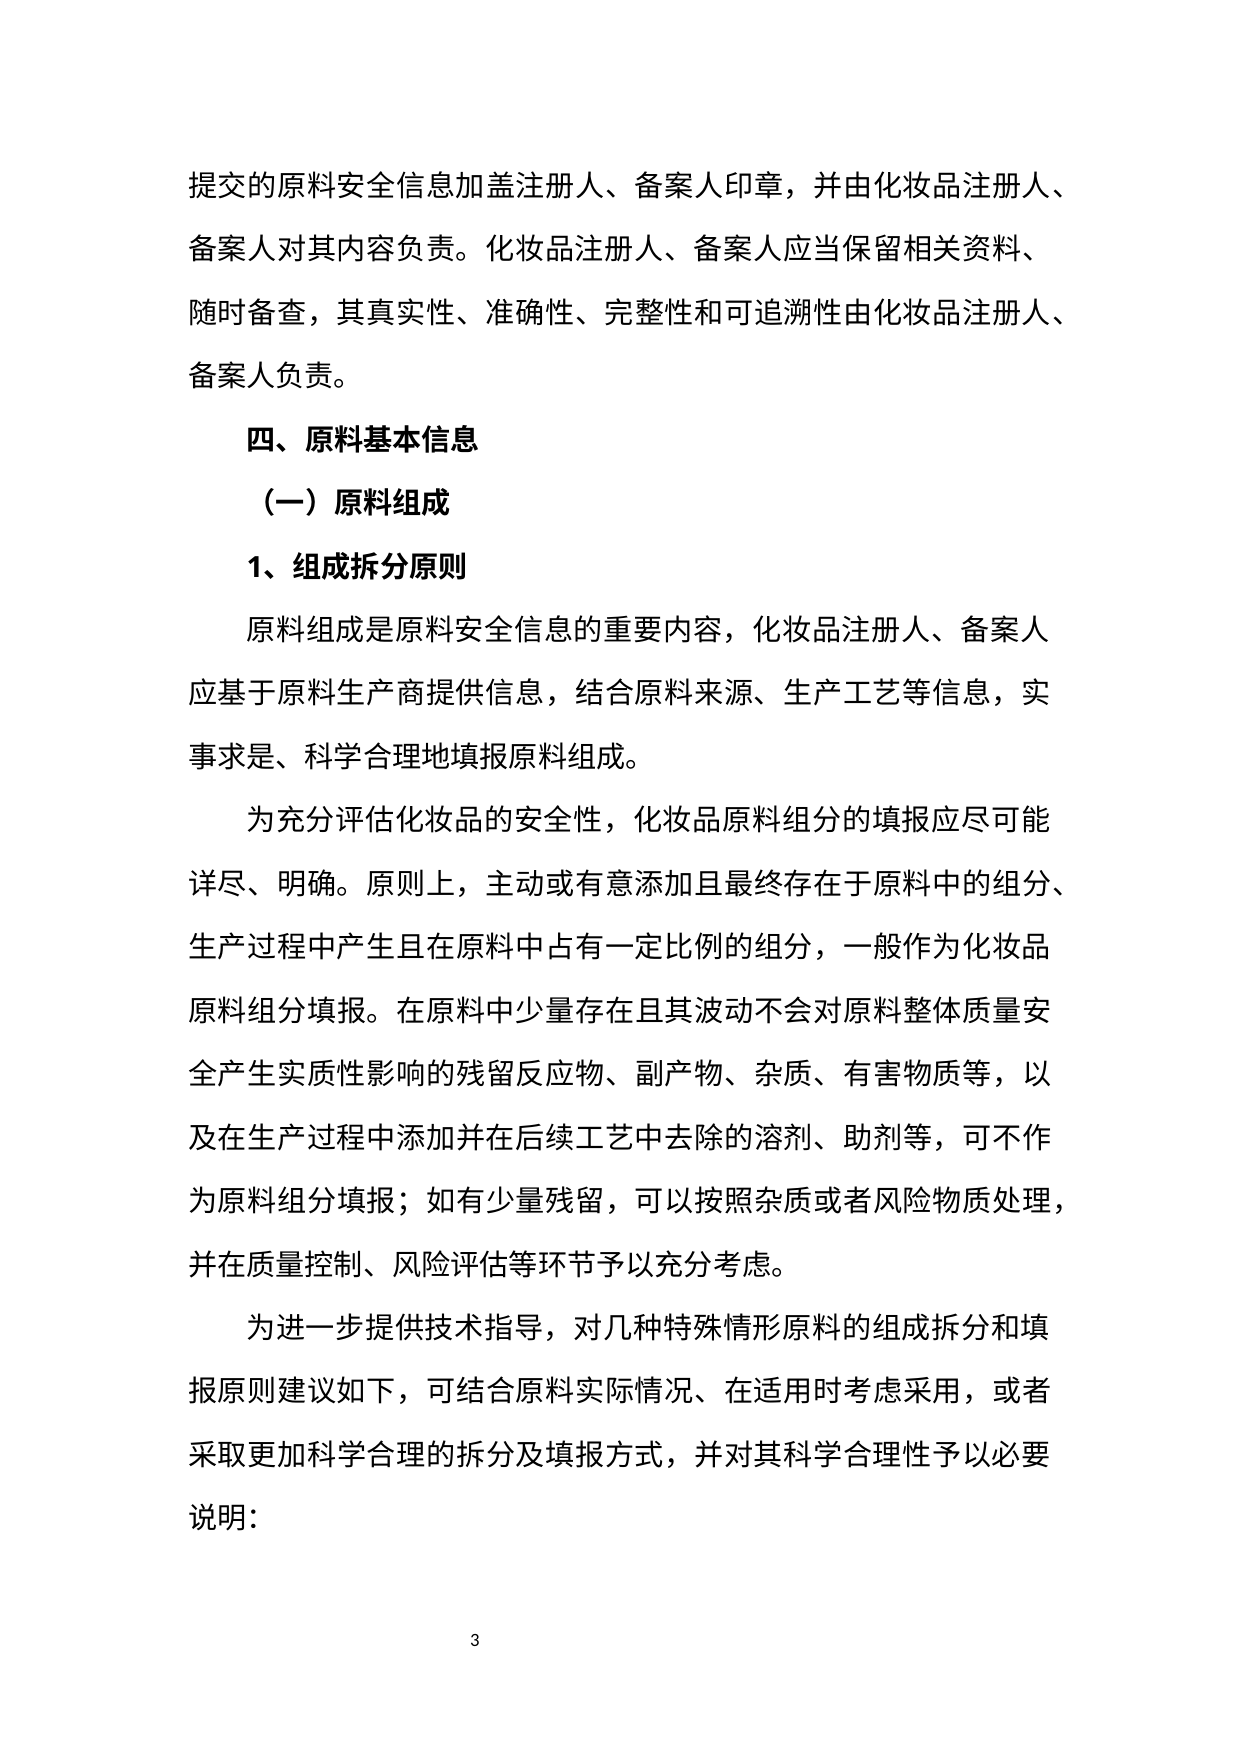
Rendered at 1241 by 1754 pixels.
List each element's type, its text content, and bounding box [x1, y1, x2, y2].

list 原料基本信息 [188, 416, 1052, 458]
text 原料组成是原料安全信息的重要内容，化妆品注册人、备案人应基于原料生产商提供信息，结合原料来源、生产工艺等信息，实事求是、科学合理地填报原料组成。 [188, 607, 1052, 776]
text 1、组成拆分原则 [188, 543, 1052, 586]
text （一）原料组成 [188, 480, 1052, 522]
text 为进一步提供技术指导，对几种特殊情形原料的组成拆分和填报原则建议如下，可结合原料实际情况、在适用时考虑采用，或者采取更加科学合理的拆分及填报方式，并对其科学合理性予以必要说明： [188, 1304, 1052, 1537]
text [188, 162, 1052, 395]
text 为充分评估化妆品的安全性，化妆品原料组分的填报应尽可能详尽、明确。原则上，主动或有意添加且最终存在于原料中的组分、生产过程中产生且在原料中占有一定比例的组分，一般作为化妆品原料组分填报。在原料中少量存在且其波动不会对原料整体质量安全产生实质性影响的残留反应物、副产物、杂质、有害物质等，以及在生产过程中添加并在后续工艺中去除的溶剂、助剂等，可不作为原料组分填报；如有少量残留，可以按照杂质或者风险物质处理，并在质量控制、风险评估等环节予以充分考虑。 [188, 797, 1052, 1283]
